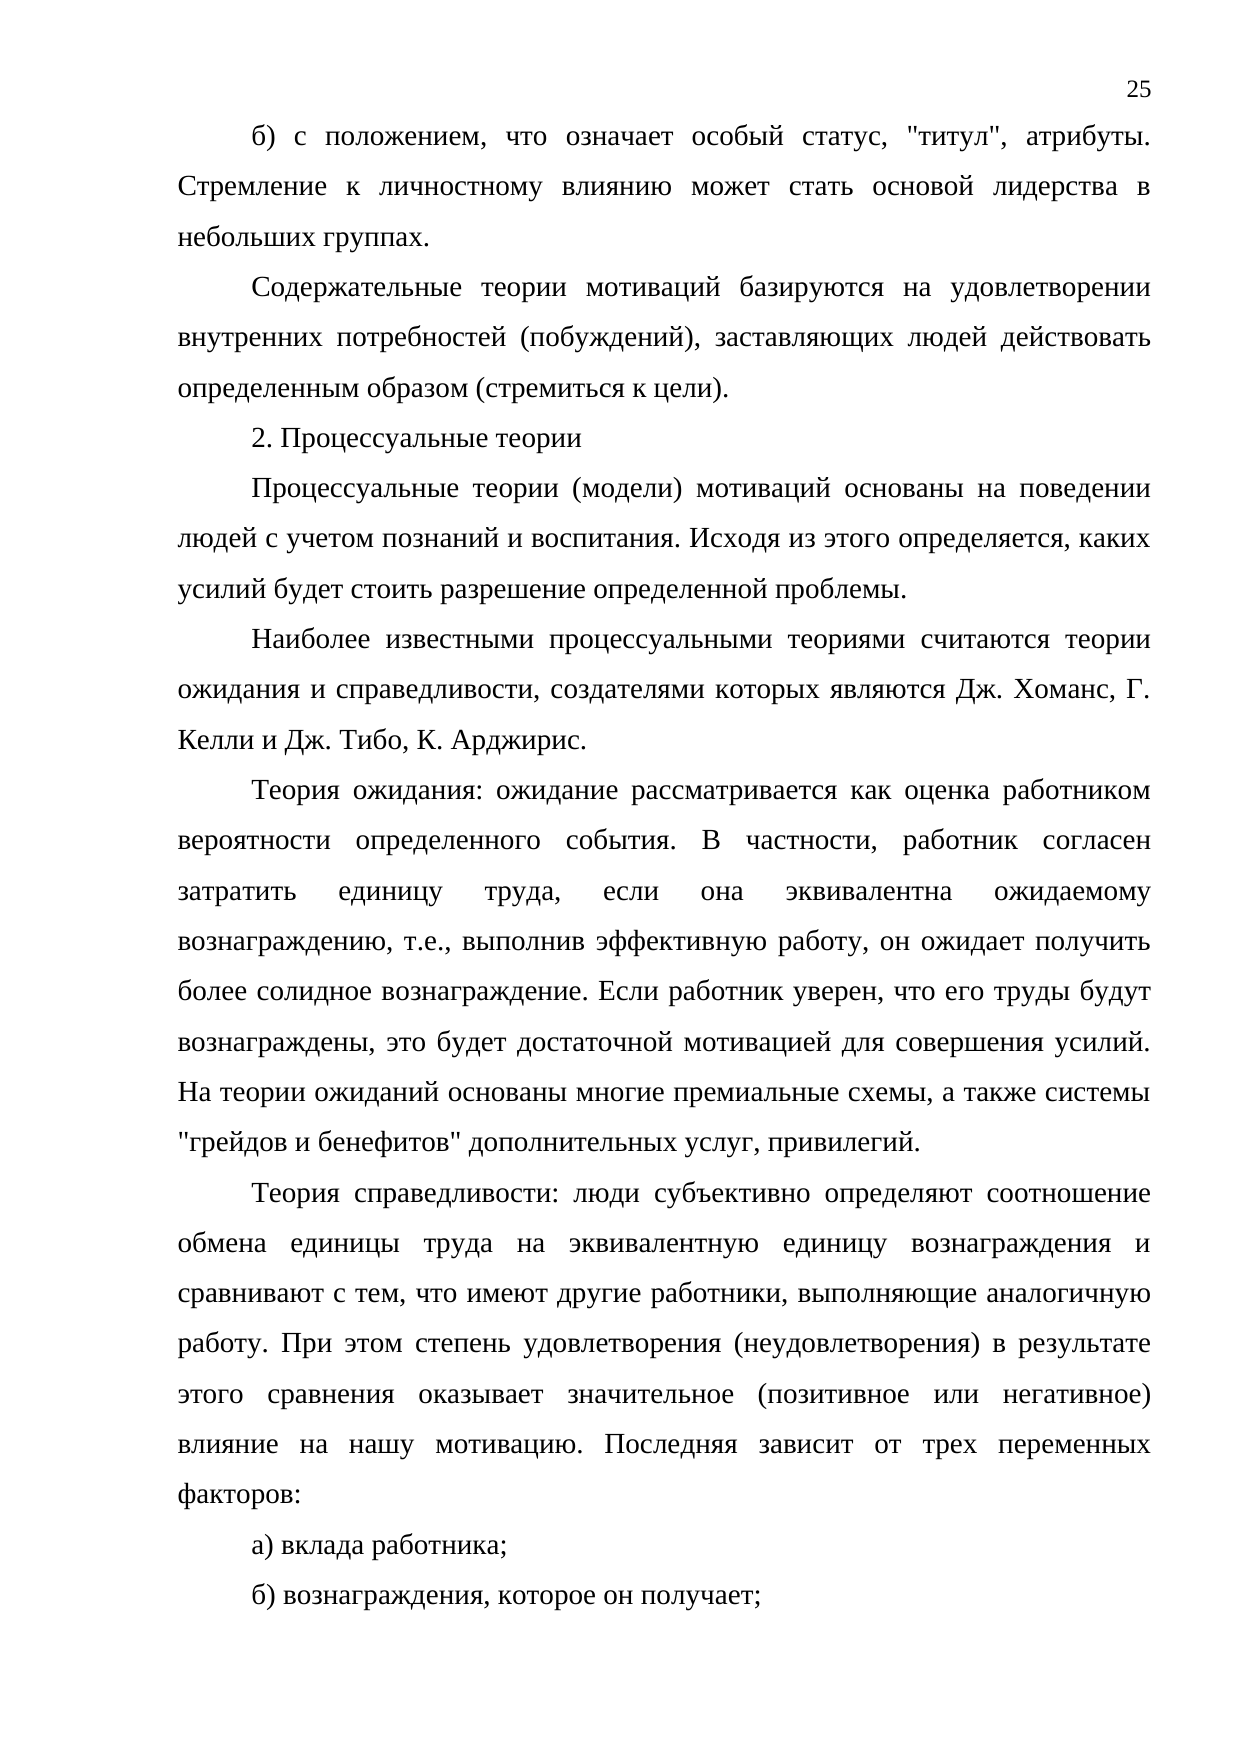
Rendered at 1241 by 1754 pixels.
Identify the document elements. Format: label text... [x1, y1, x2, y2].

text б) с положением, что означает особый статус, "титул", атрибуты. Стремление к личностному влиянию может стать основой лидерства в небольших группах. [177, 118, 1152, 252]
text Процессуальные теории (модели) мотиваций основаны на поведении людей с учетом познаний и воспитания. Исходя из этого определяется, каких усилий будет стоить разрешение определенной проблемы. [177, 470, 1152, 604]
text а) вклада работника; [177, 1527, 1152, 1560]
text Содержательные теории мотиваций базируются на удовлетворении внутренних потребностей (побуждений), заставляющих людей действовать определенным образом (стремиться к цели). [177, 269, 1152, 403]
text Теория ожидания: ожидание рассматривается как оценка работником вероятности определенного события. В частности, работник согласен затратить единицу труда, если она эквивалентна ожидаемому вознаграждению, т.е., выполнив эффективную работу, он ожидает получить более солидное вознаграждение. Если работник уверен, что его труды будут вознаграждены, это будет достаточной мотивацией для совершения усилий. На теории ожиданий основаны многие премиальные схемы, а также системы "грейдов и бенефитов" дополнительных услуг, привилегий. [177, 772, 1152, 1158]
text 2. Процессуальные теории [177, 420, 1152, 453]
text Наиболее известными процессуальными теориями считаются теории ожидания и справедливости, создателями которых являются Дж. Хоманс, Г. Келли и Дж. Тибо, К. Арджирис. [177, 621, 1152, 755]
text б) вознаграждения, которое он получает; [177, 1577, 1152, 1611]
text Теория справедливости: люди субъективно определяют соотношение обмена единицы труда на эквивалентную единицу вознаграждения и сравнивают с тем, что имеют другие работники, выполняющие аналогичную работу. При этом степень удовлетворения (неудовлетворения) в результате этого сравнения оказывает значительное (позитивное или негативное) влияние на нашу мотивацию. Последняя зависит от трех переменных факторов: [177, 1175, 1152, 1510]
